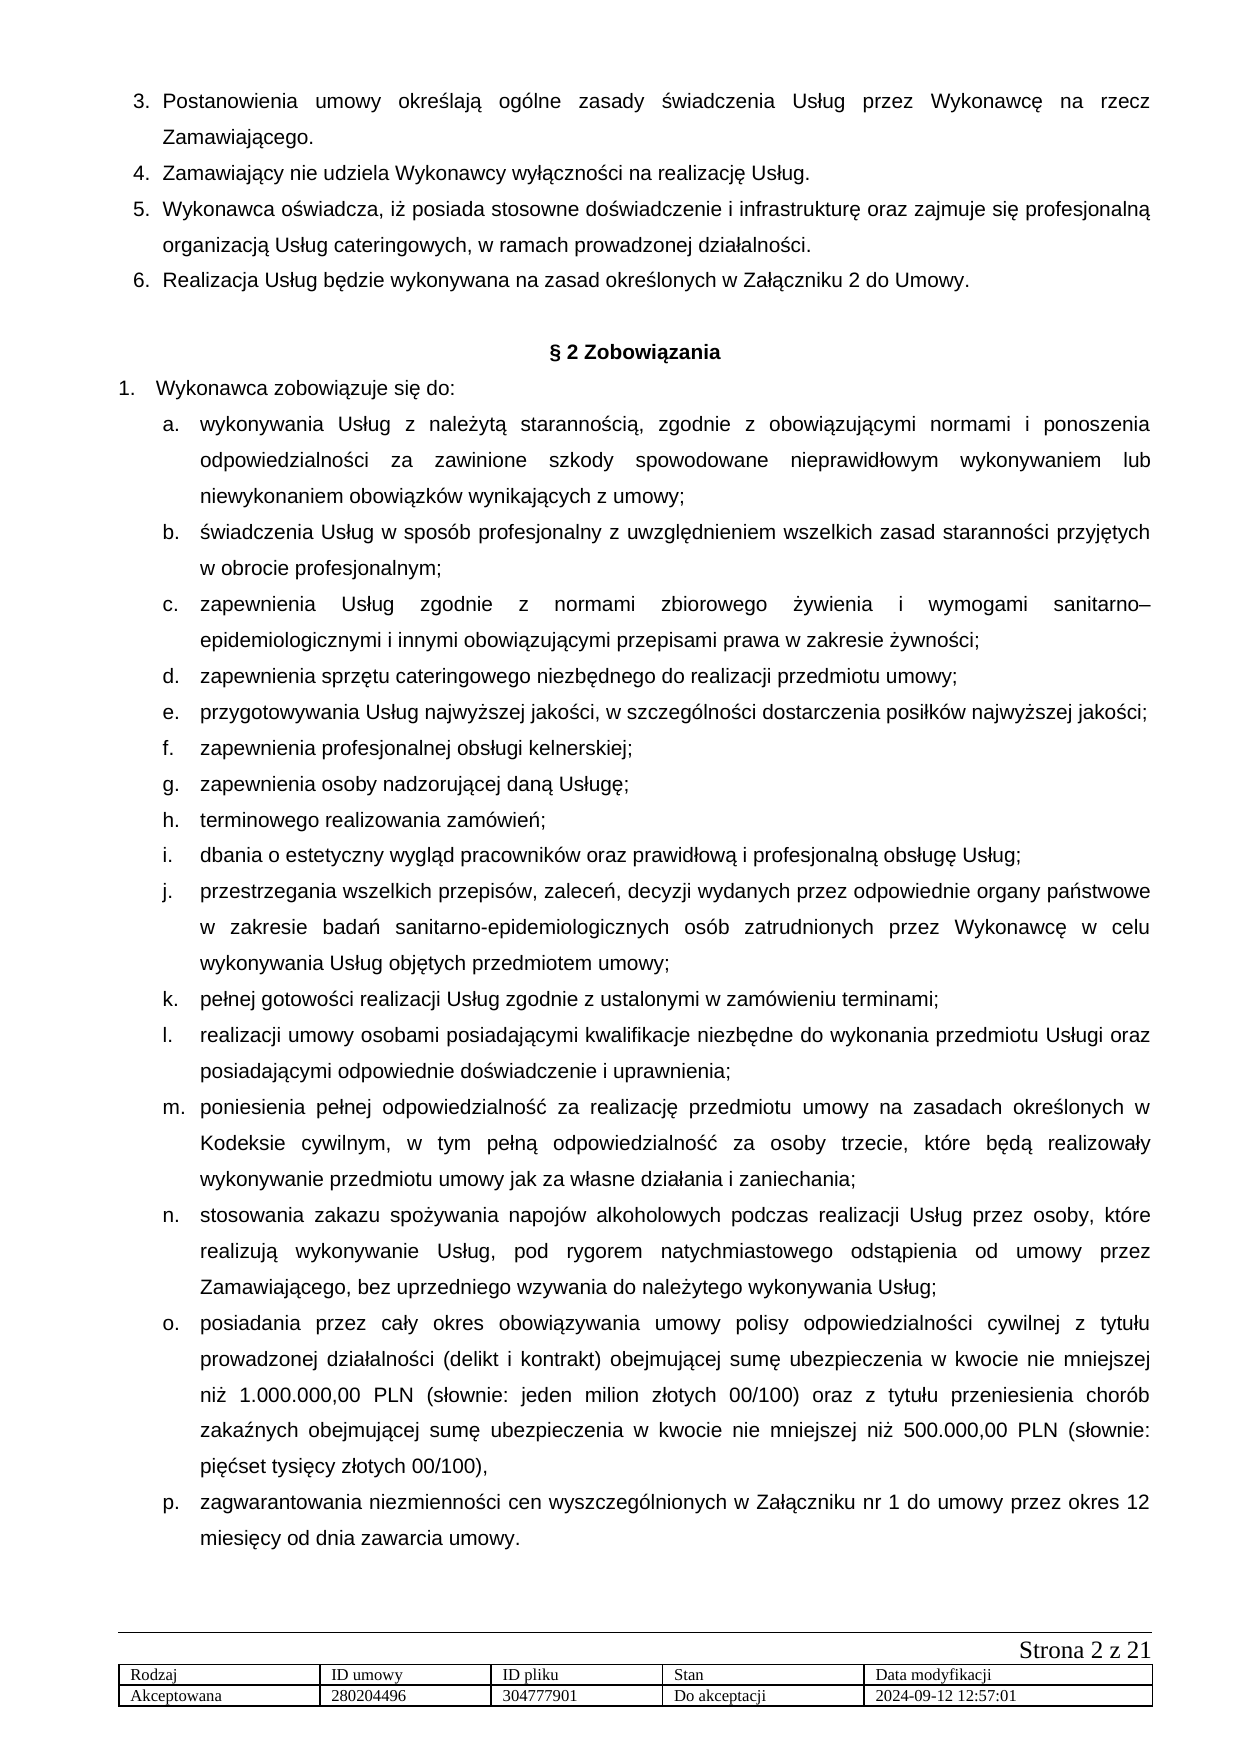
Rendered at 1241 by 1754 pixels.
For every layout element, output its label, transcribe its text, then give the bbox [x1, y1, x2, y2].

list pełnej gotowości realizacji Usług zgodnie z ustalonymi w zamówieniu terminami; [162, 987, 1152, 1011]
list posiadania przez cały okres obowiązywania umowy polisy odpowiedzialności cywilnej z tytułu prowadzonej działalności (delikt i kontrakt) obejmującej sumę ubezpieczenia w kwocie nie mniejszej niż 1.000.000,00 PLN (słownie: jeden milion złotych 00/100) oraz z tytułu przeniesienia chorób zakaźnych obejmującej sumę ubezpieczenia w kwocie nie mniejszej niż 500.000,00 PLN (słownie: pięćset tysięcy złotych 00/100), [162, 1311, 1152, 1478]
list Zamawiający nie udziela Wykonawcy wyłączności na realizację Usług. [133, 161, 1152, 184]
list zapewnienia Usług zgodnie z normami zbiorowego żywienia i wymogami sanitarno–epidemiologicznymi i innymi obowiązującymi przepisami prawa w zakresie żywności; [162, 592, 1152, 652]
list Realizacja Usług będzie wykonywana na zasad określonych w Załączniku 2 do Umowy. [133, 268, 1152, 292]
list poniesienia pełnej odpowiedzialność za realizację przedmiotu umowy na zasadach określonych w Kodeksie cywilnym, w tym pełną odpowiedzialność za osoby trzecie, które będą realizowały wykonywanie przedmiotu umowy jak za własne działania i zaniechania; [162, 1095, 1152, 1191]
list zapewnienia sprzętu cateringowego niezbędnego do realizacji przedmiotu umowy; [162, 664, 1152, 688]
list świadczenia Usług w sposób profesjonalny z uwzględnieniem wszelkich zasad staranności przyjętych w obrocie profesjonalnym; [162, 520, 1152, 580]
list przygotowywania Usług najwyższej jakości, w szczególności dostarczenia posiłków najwyższej jakości; [162, 699, 1152, 723]
list zagwarantowania niezmienności cen wyszczególnionych w Załączniku nr 1 do umowy przez okres 12 miesięcy od dnia zawarcia umowy. [162, 1490, 1152, 1550]
list dbania o estetyczny wygląd pracowników oraz prawidłową i profesjonalną obsługę Usług; [162, 843, 1152, 867]
list zapewnienia profesjonalnej obsługi kelnerskiej; [162, 736, 1152, 759]
list przestrzegania wszelkich przepisów, zaleceń, decyzji wydanych przez odpowiednie organy państwowe w zakresie badań sanitarno-epidemiologicznych osób zatrudnionych przez Wykonawcę w celu wykonywania Usług objętych przedmiotem umowy; [162, 879, 1152, 975]
list Wykonawca oświadcza, iż posiada stosowne doświadczenie i infrastrukturę oraz zajmuje się profesjonalną organizacją Usług cateringowych, w ramach prowadzonej działalności. [133, 196, 1152, 256]
list realizacji umowy osobami posiadającymi kwalifikacje niezbędne do wykonania przedmiotu Usługi oraz posiadającymi odpowiednie doświadczenie i uprawnienia; [162, 1023, 1152, 1083]
list Postanowienia umowy określają ogólne zasady świadczenia Usług przez Wykonawcę na rzecz Zamawiającego. [133, 89, 1152, 148]
list Wykonawca zobowiązuje się do: [118, 376, 1152, 400]
list terminowego realizowania zamówień; [162, 807, 1152, 831]
list stosowania zakazu spożywania napojów alkoholowych podczas realizacji Usług przez osoby, które realizują wykonywanie Usług, pod rygorem natychmiastowego odstąpienia od umowy przez Zamawiającego, bez uprzedniego wzywania do należytego wykonywania Usług; [162, 1203, 1152, 1298]
list wykonywania Usług z należytą starannością, zgodnie z obowiązującymi normami i ponoszenia odpowiedzialności za zawinione szkody spowodowane nieprawidłowym wykonywaniem lub niewykonaniem obowiązków wynikających z umowy; [162, 412, 1152, 508]
list zapewnienia osoby nadzorującej daną Usługę; [162, 771, 1152, 795]
text § 2 Zobowiązania [118, 340, 1152, 364]
